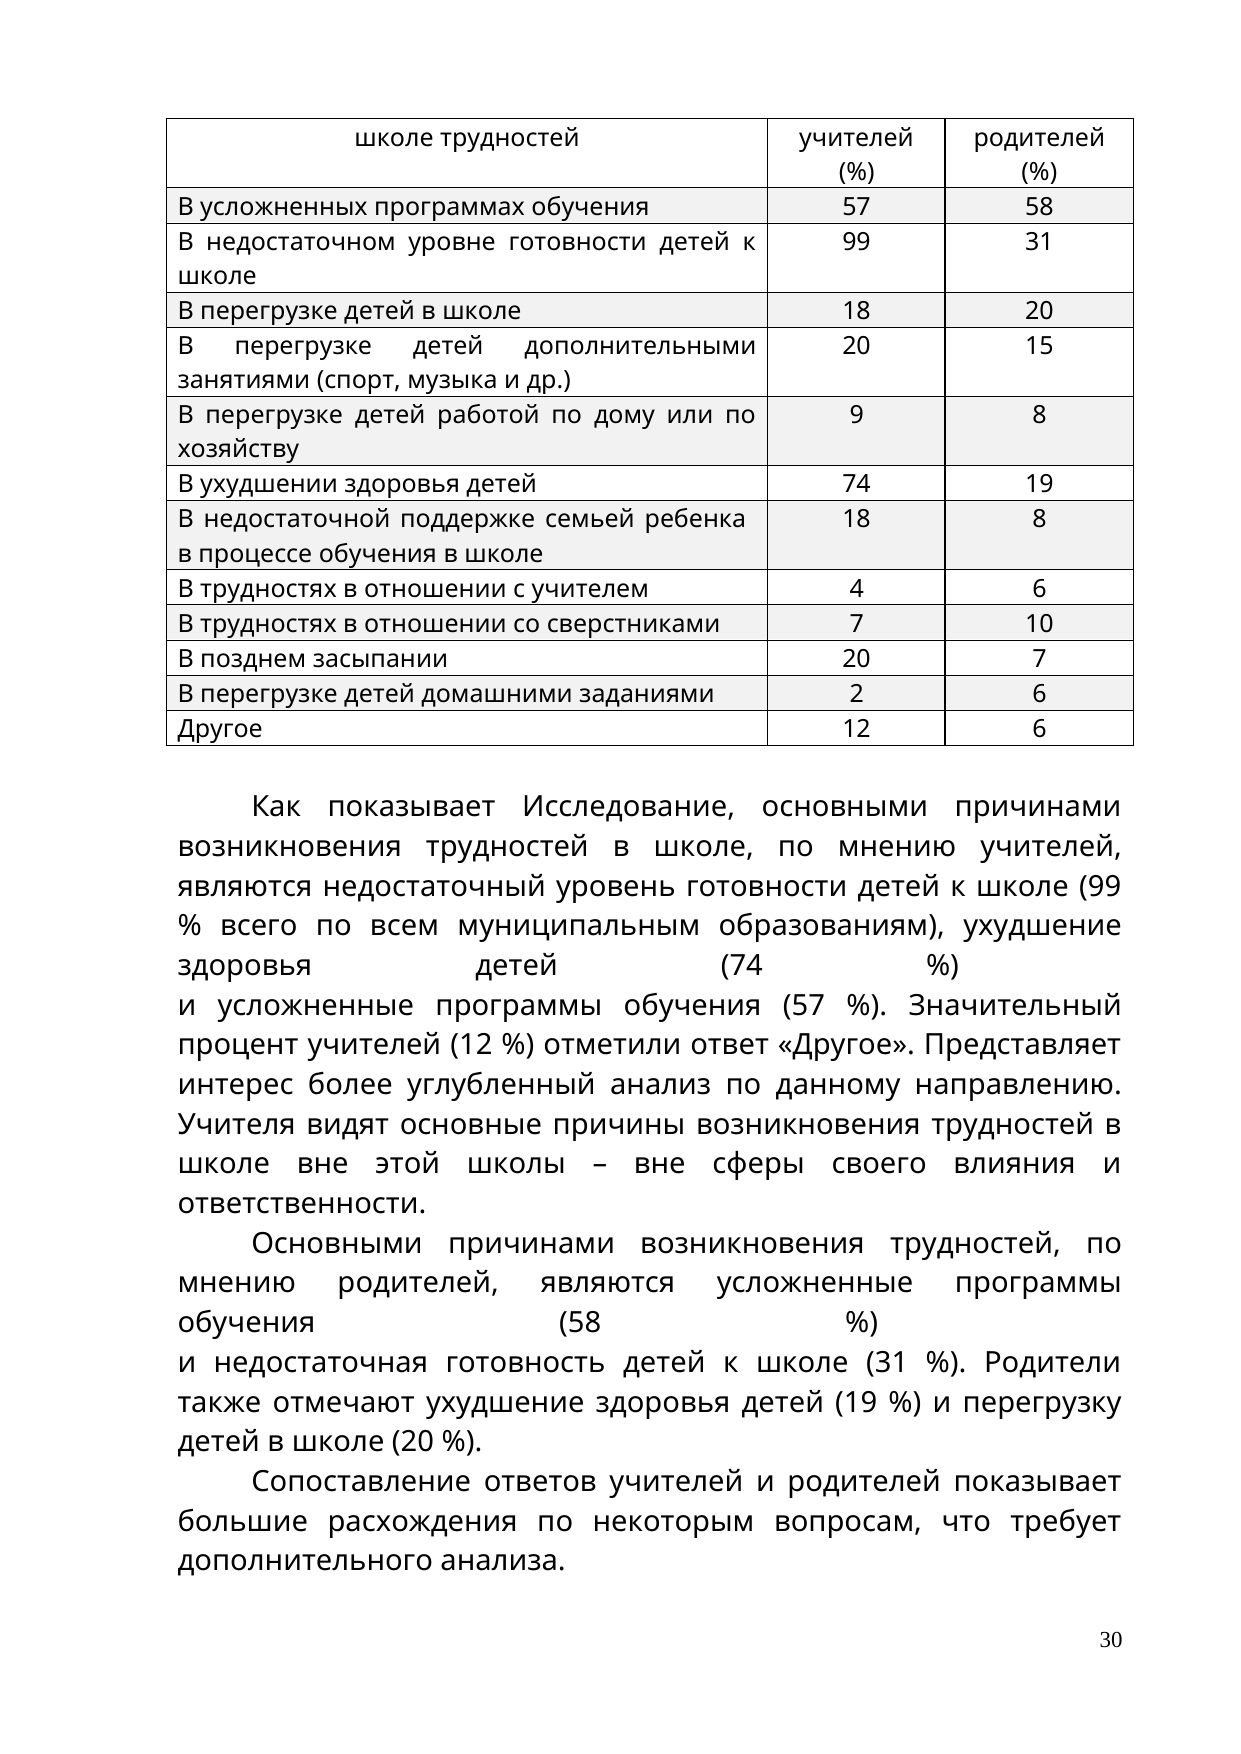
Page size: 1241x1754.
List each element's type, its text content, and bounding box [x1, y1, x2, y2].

table_cell В позднем засыпании [167, 641, 767, 674]
table_cell В трудностях в отношении со сверстниками [167, 605, 767, 639]
table_cell 15 [946, 328, 1133, 396]
table_cell 7 [768, 605, 944, 639]
text Как показывает Исследование, основными причинами возникновения трудностей в школе, по мнению учителей, являются недостаточный уровень готовности детей к школе (99 % всего по всем муниципальным образованиям), ухудшение здоровья детей (74 %) и усложненные программы обучения (57 %). Значительный процент учителей (12 %) отметили ответ «Другое». Представляет интерес более углубленный анализ по данному направлению. Учителя видят основные причины возникновения трудностей в школе вне этой школы – вне сферы своего влияния и ответственности. [177, 786, 1122, 1222]
table_cell 6 [946, 711, 1133, 745]
text Основными причинами возникновения трудностей, по мнению родителей, являются усложненные программы обучения (58 %) и недостаточная готовность детей к школе (31 %). Родители также отмечают ухудшение здоровья детей (19 %) и перегрузку детей в школе (20 %). [177, 1222, 1122, 1460]
table_cell В перегрузке детей дополнительными занятиями (спорт, музыка и др.) [167, 328, 767, 396]
table_cell В ухудшении здоровья детей [167, 466, 767, 500]
table_cell В перегрузке детей в школе [167, 293, 767, 327]
table_cell В перегрузке детей домашними заданиями [167, 676, 767, 710]
table_cell 20 [768, 641, 944, 674]
table_cell 6 [946, 570, 1133, 604]
table_cell 6 [946, 676, 1133, 710]
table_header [946, 119, 1133, 187]
table_cell Другое [167, 711, 767, 745]
table_cell 74 [768, 466, 944, 500]
table_cell 4 [768, 570, 944, 604]
table_cell 58 [946, 188, 1133, 222]
table_cell 18 [768, 293, 944, 327]
table_cell В перегрузке детей работой по дому или по хозяйству [167, 397, 767, 465]
table_cell 31 [946, 224, 1133, 292]
table_cell 20 [946, 293, 1133, 327]
table_cell В недостаточной поддержке семьей ребенка в процессе обучения в школе [167, 501, 767, 569]
table_cell В усложненных программах обучения [167, 188, 767, 222]
table_cell 18 [768, 501, 944, 569]
table_cell 20 [768, 328, 944, 396]
table_cell 8 [946, 397, 1133, 465]
text Сопоставление ответов учителей и родителей показывает большие расхождения по некоторым вопросам, что требует дополнительного анализа. [177, 1460, 1122, 1579]
table_cell В недостаточном уровне готовности детей к школе [167, 224, 767, 292]
table_cell 2 [768, 676, 944, 710]
table_cell 7 [946, 641, 1133, 674]
table_cell 99 [768, 224, 944, 292]
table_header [768, 119, 944, 187]
table_cell 8 [946, 501, 1133, 569]
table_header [167, 119, 767, 187]
table_cell 57 [768, 188, 944, 222]
table_cell В трудностях в отношении с учителем [167, 570, 767, 604]
table_cell 12 [768, 711, 944, 745]
table_cell 10 [946, 605, 1133, 639]
table_cell 9 [768, 397, 944, 465]
table_cell 19 [946, 466, 1133, 500]
